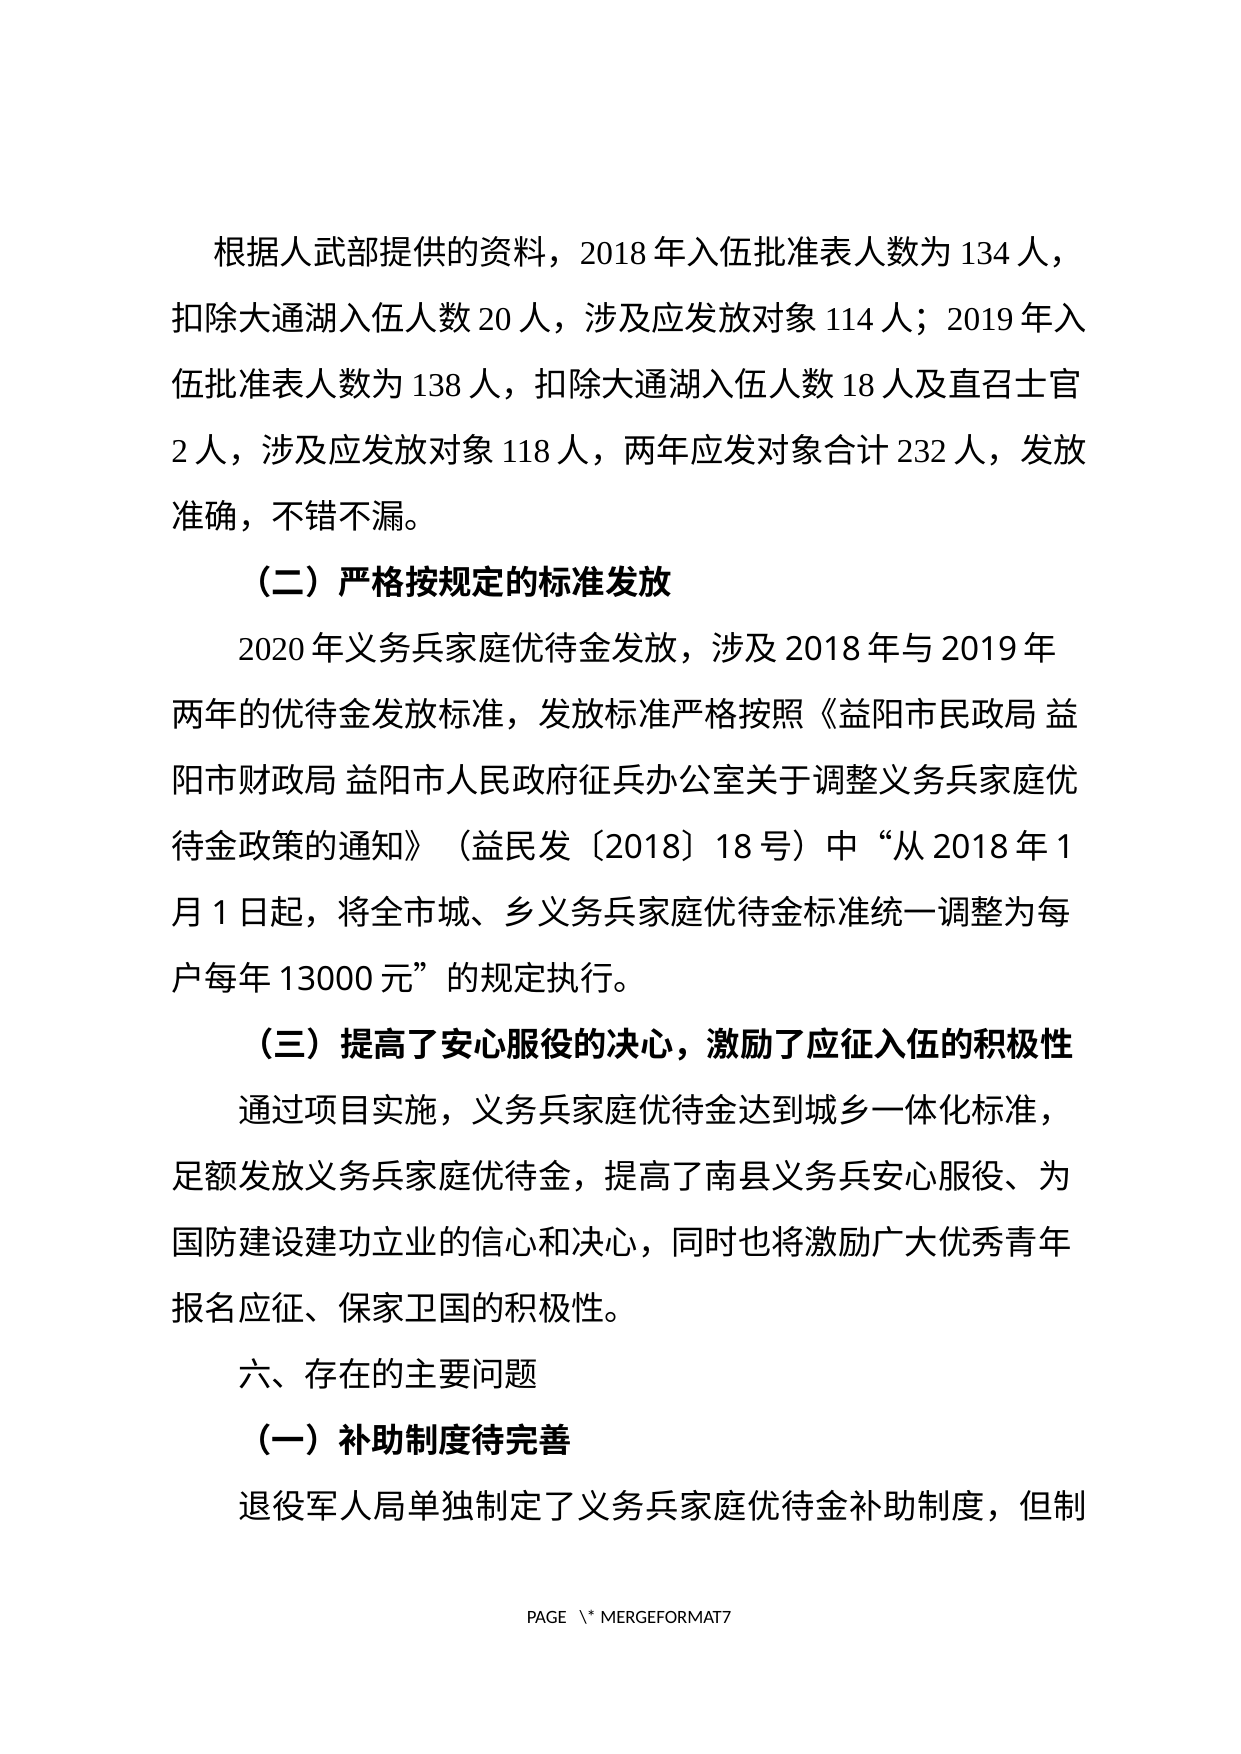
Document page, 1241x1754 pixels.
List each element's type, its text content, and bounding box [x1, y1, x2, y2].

text （三）提高了安心服役的决心，激励了应征入伍的积极性 [171, 1009, 1087, 1075]
text 根据人武部提供的资料，2018年入伍批准表人数为134人，扣除大通湖入伍人数20人，涉及应发放对象114人；2019年入伍批准表人数为138人，扣除大通湖入伍人数18人及直召士官2人，涉及应发放对象118人，两年应发对象合计232人，发放准确，不错不漏。 [171, 217, 1087, 547]
subtitle 六、存在的主要问题 [171, 1339, 1087, 1405]
subtitle （二）严格按规定的标准发放 [171, 547, 1087, 613]
text 通过项目实施，义务兵家庭优待金达到城乡一体化标准，足额发放义务兵家庭优待金，提高了南县义务兵安心服役、为国防建设建功立业的信心和决心，同时也将激励广大优秀青年报名应征、保家卫国的积极性。 [171, 1075, 1087, 1339]
text （一）补助制度待完善 [171, 1405, 1087, 1471]
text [171, 1471, 1087, 1537]
text 2020年义务兵家庭优待金发放，涉及2018年与2019年两年的优待金发放标准，发放标准严格按照《益阳市民政局 益阳市财政局 益阳市人民政府征兵办公室关于调整义务兵家庭优待金政策的通知》（益民发〔2018〕18号）中“从2018年1月1日起，将全市城、乡义务兵家庭优待金标准统一调整为每户每年13000元”的规定执行。 [171, 613, 1087, 1009]
